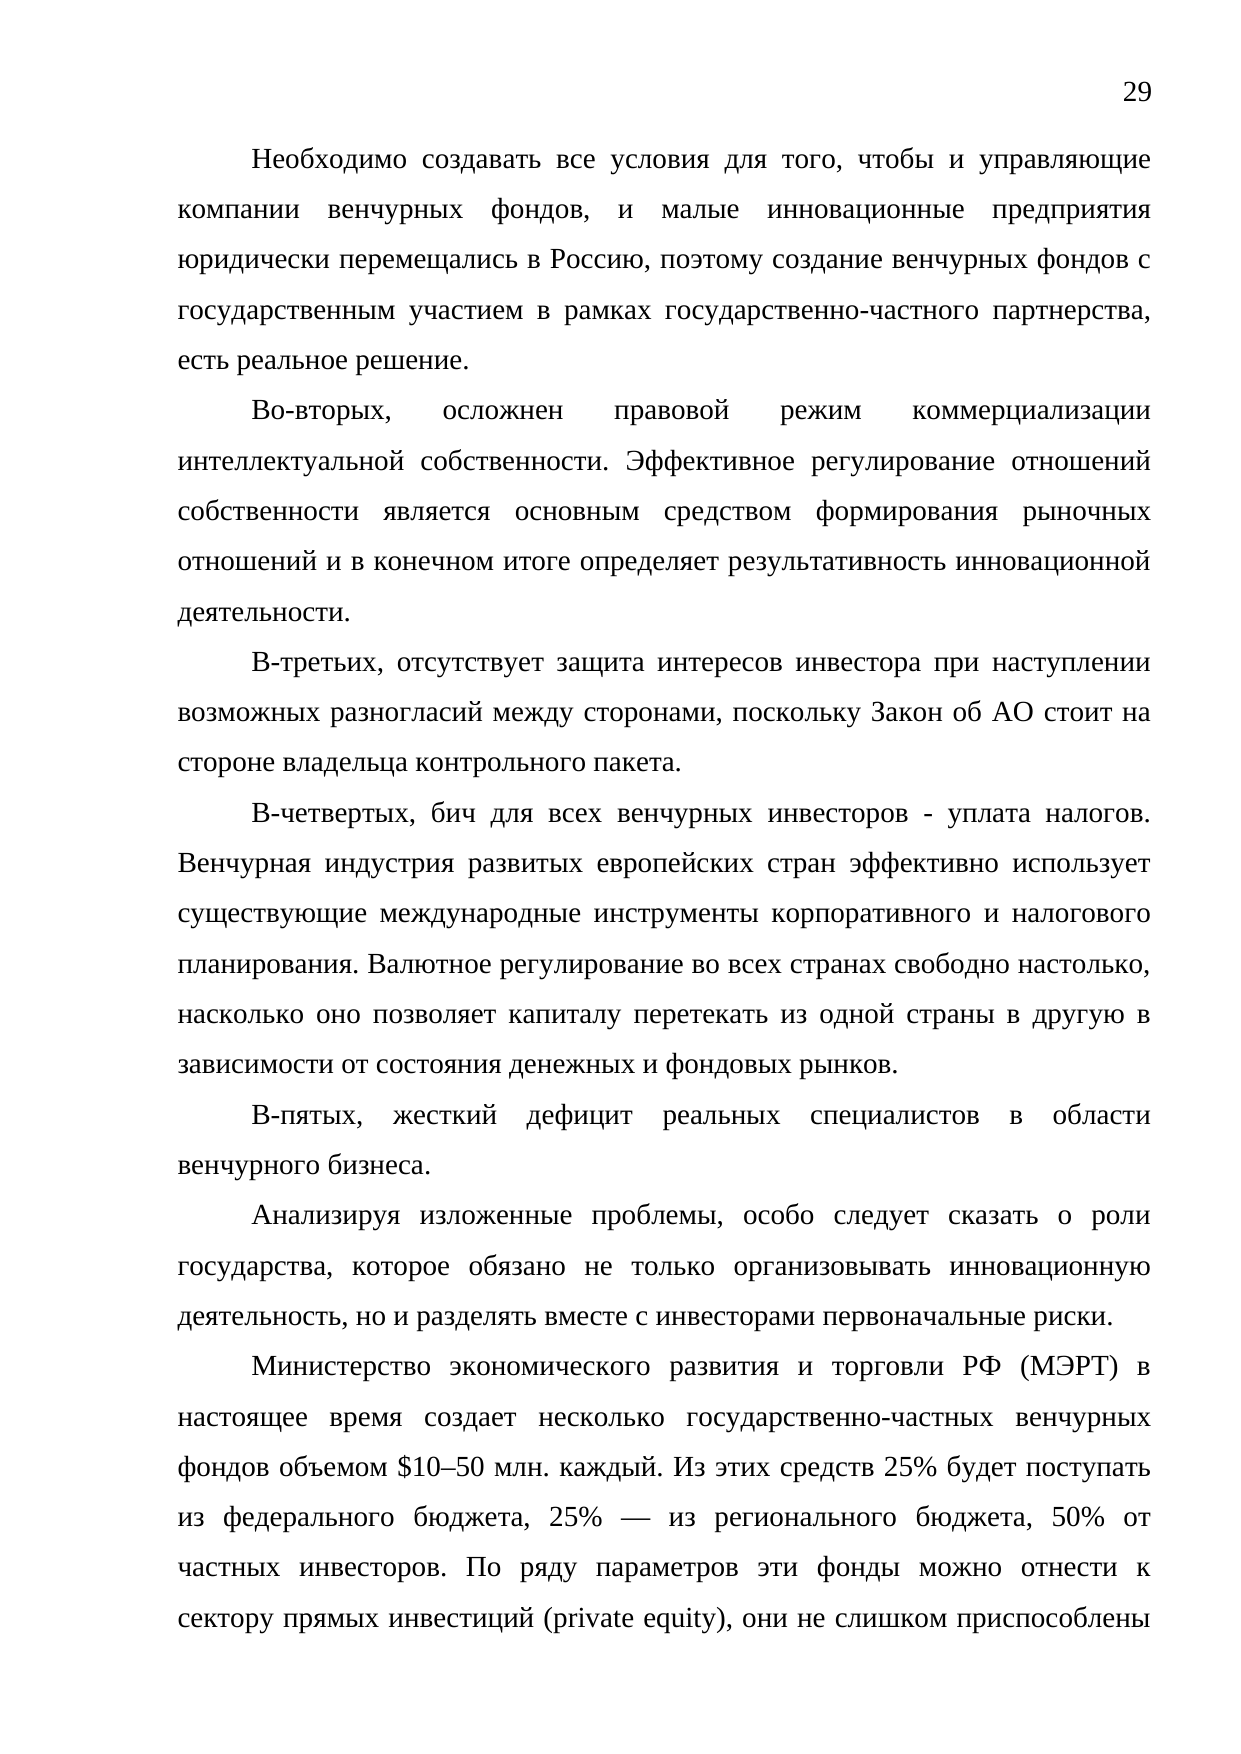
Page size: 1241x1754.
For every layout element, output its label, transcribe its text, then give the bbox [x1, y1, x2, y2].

text В-пятых, жесткий дефицит реальных специалистов в области венчурного бизнеса. [177, 1097, 1152, 1181]
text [177, 1348, 1152, 1633]
text Анализируя изложенные проблемы, особо следует сказать о роли государства, которое обязано не только организовывать инновационную деятельность, но и разделять вместе с инвесторами первоначальные риски. [177, 1197, 1152, 1332]
text Во-вторых, осложнен правовой режим коммерциализации интеллектуальной собственности. Эффективное регулирование отношений собственности является основным средством формирования рыночных отношений и в конечном итоге определяет результативность инновационной деятельности. [177, 392, 1152, 627]
text Необходимо создавать все условия для того, чтобы и управляющие компании венчурных фондов, и малые инновационные предприятия юридически перемещались в Россию, поэтому создание венчурных фондов с государственным участием в рамках государственно-частного партнерства, есть реальное решение. [177, 141, 1152, 376]
text В-четвертых, бич для всех венчурных инвесторов - уплата налогов. Венчурная индустрия развитых европейских стран эффективно использует существующие международные инструменты корпоративного и налогового планирования. Валютное регулирование во всех странах свободно настолько, насколько оно позволяет капиталу перетекать из одной страны в другую в зависимости от состояния денежных и фондовых рынков. [177, 795, 1152, 1080]
text В-третьих, отсутствует защита интересов инвестора при наступлении возможных разногласий между сторонами, поскольку Закон об АО стоит на стороне владельца контрольного пакета. [177, 644, 1152, 778]
